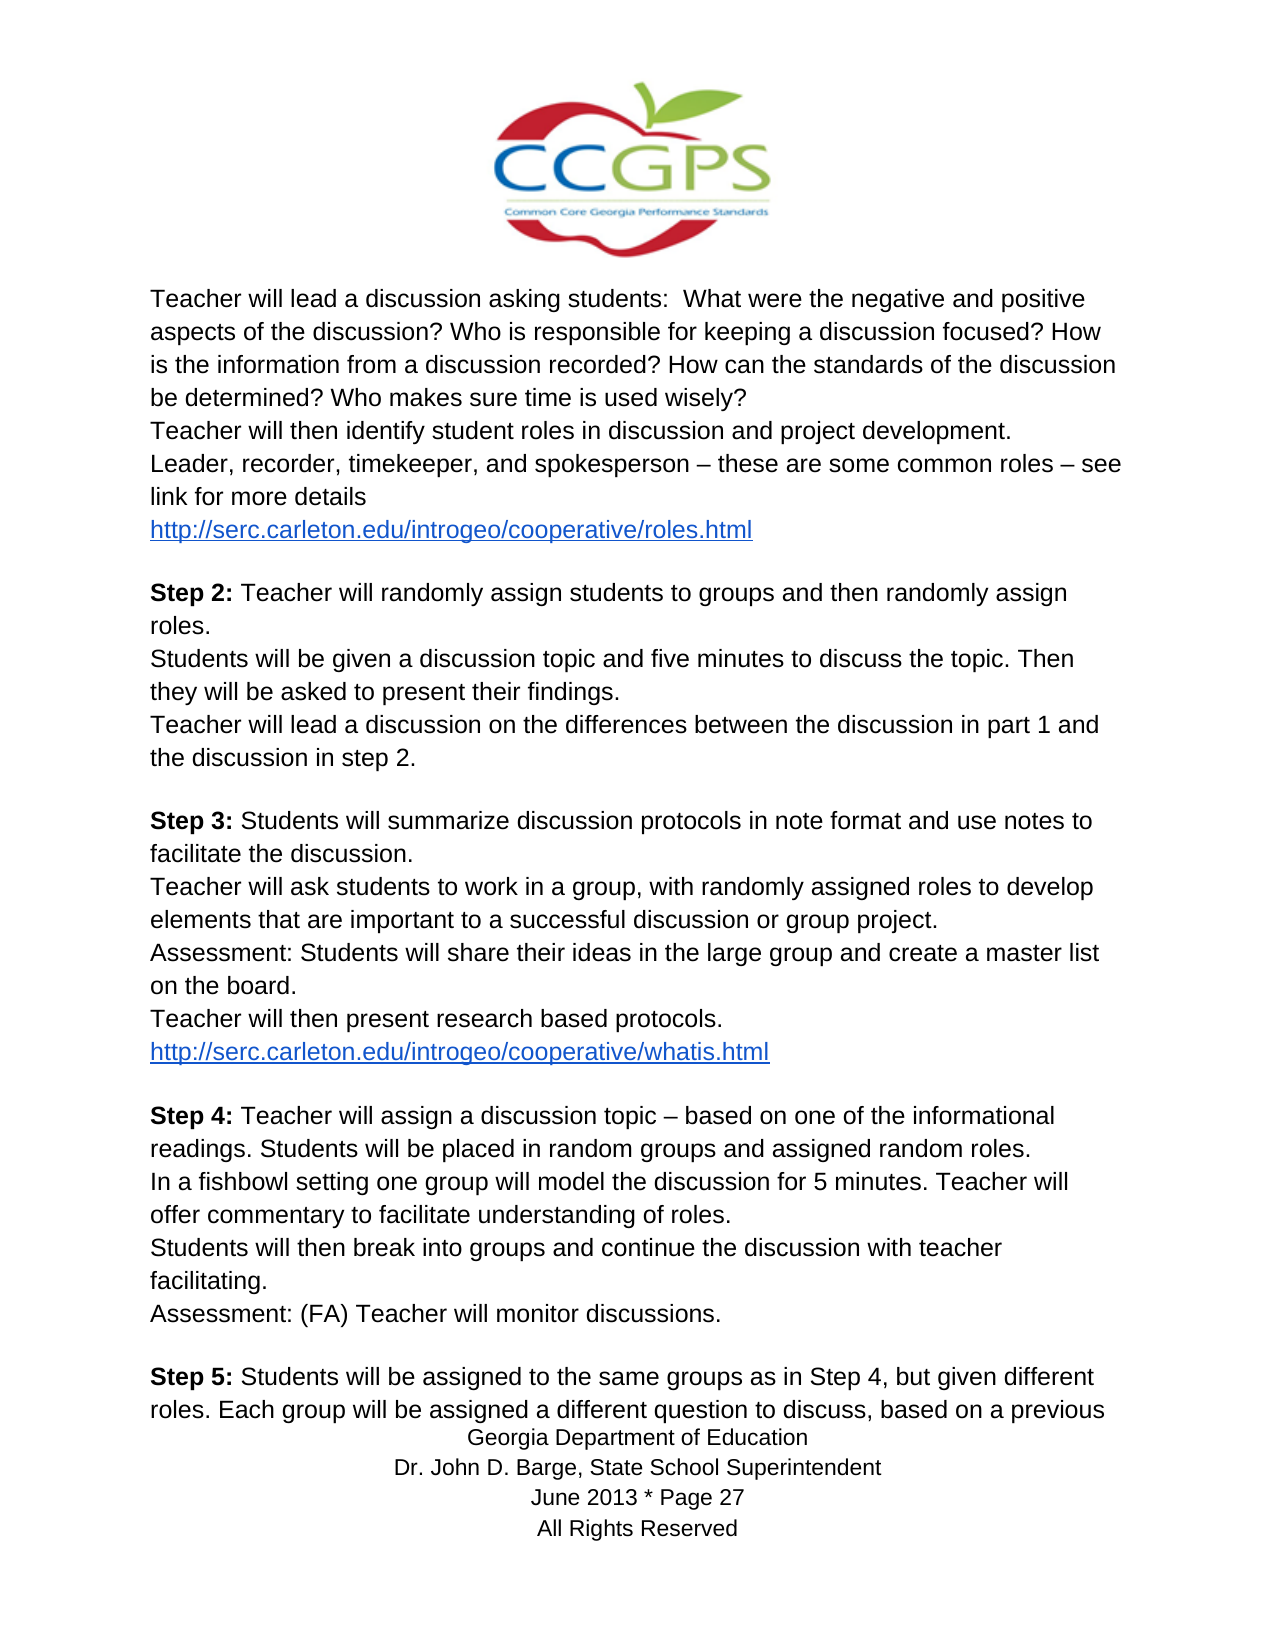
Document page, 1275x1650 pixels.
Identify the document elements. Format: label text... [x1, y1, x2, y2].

text Students will be given a discussion topic and five minutes to discuss the topic. Then they will be asked to present their findings. [150, 644, 1125, 706]
text http://serc.carleton.edu/introgeo/cooperative/whatis.html [150, 1037, 1125, 1066]
text http://serc.carleton.edu/introgeo/cooperative/roles.html [150, 515, 1125, 543]
text In a fishbowl setting one group will model the discussion for 5 minutes. Teacher will offer commentary to facilitate understanding of roles. [150, 1167, 1125, 1228]
text Assessment: Students will share their ideas in the large group and create a master list on the board. [150, 938, 1125, 1000]
text Teacher will lead a discussion on the differences between the discussion in part 1 and the discussion in step 2. [150, 710, 1125, 772]
text Teacher will ask students to work in a group, with randomly assigned roles to develop elements that are important to a successful discussion or group project. [150, 872, 1125, 934]
text Step 4: Teacher will assign a discussion topic – based on one of the informational readings. Students will be placed in random groups and assigned random roles. [150, 1101, 1125, 1162]
text Teacher will then present research based protocols. [150, 1004, 1125, 1033]
text Leader, recorder, timekeeper, and spokesperson – these are some common roles – see link for more details [150, 449, 1125, 510]
text Students will then break into groups and continue the discussion with teacher facilitating. [150, 1233, 1125, 1294]
text Teacher will then identify student roles in discussion and project development. [150, 416, 1125, 444]
text Teacher will lead a discussion asking students: What were the negative and positive aspects of the discussion? Who is responsible for keeping a discussion focused? How is the information from a discussion recorded? How can the standards of the discussion be determined? Who makes sure time is used wisely? [150, 283, 1125, 411]
text Step 2: Teacher will randomly assign students to groups and then randomly assign roles. [150, 578, 1125, 640]
text Step 3: Students will summarize discussion protocols in note format and use notes to facilitate the discussion. [150, 806, 1125, 868]
picture [471, 75, 804, 280]
text Assessment: (FA) Teacher will monitor discussions. [150, 1299, 1125, 1327]
